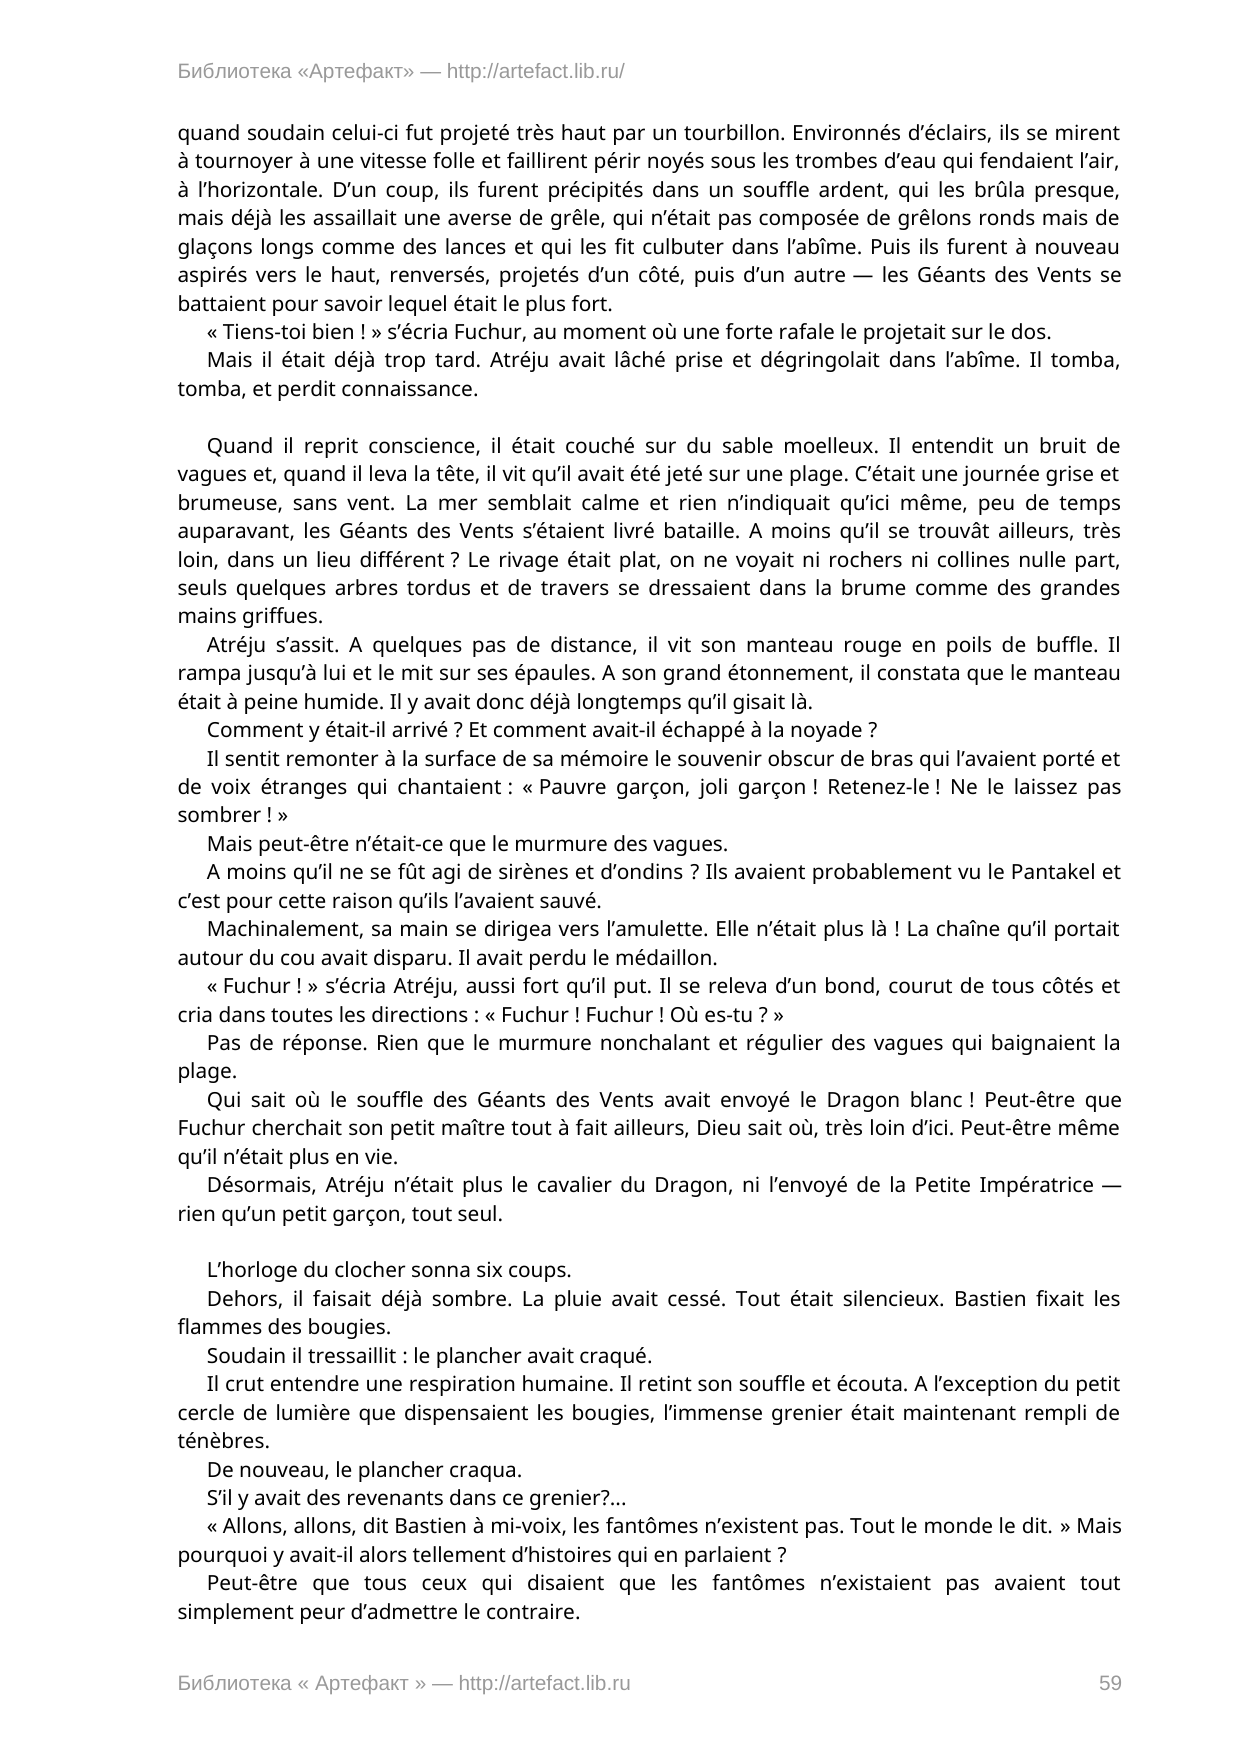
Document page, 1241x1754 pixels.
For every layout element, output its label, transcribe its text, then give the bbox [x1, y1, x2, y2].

text Il crut entendre une respiration humaine. Il retint son souffle et écouta. A l’exception du petit cercle de lumière que dispensaient les bougies, l’immense grenier était maintenant rempli de ténèbres. [177, 1369, 1122, 1455]
text « Tiens-toi bien ! » s’écria Fuchur, au moment où une forte rafale le projetait sur le dos. [177, 317, 1122, 346]
text Atréju s’assit. A quelques pas de distance, il vit son manteau rouge en poils de buffle. Il rampa jusqu’à lui et le mit sur ses épaules. A son grand étonnement, il constata que le manteau était à peine humide. Il y avait donc déjà longtemps qu’il gisait là. [177, 630, 1122, 715]
text Il sentit remonter à la surface de sa mémoire le souvenir obscur de bras qui l’avaient porté et de voix étranges qui chantaient : « Pauvre garçon, joli garçon ! Retenez-le ! Ne le laissez pas sombrer ! » [177, 744, 1122, 829]
text « Fuchur ! » s’écria Atréju, aussi fort qu’il put. Il se releva d’un bond, courut de tous côtés et cria dans toutes les directions : « Fuchur ! Fuchur ! Où es-tu ? » [177, 971, 1122, 1028]
text Pas de réponse. Rien que le murmure nonchalant et régulier des vagues qui baignaient la plage. [177, 1028, 1122, 1085]
text Dehors, il faisait déjà sombre. La pluie avait cessé. Tout était silencieux. Bastien fixait les flammes des bougies. [177, 1284, 1122, 1341]
text De nouveau, le plancher craqua. [177, 1455, 1122, 1483]
text « Allons, allons, dit Bastien à mi-voix, les fantômes n’existent pas. Tout le monde le dit. » Mais pourquoi y avait-il alors tellement d’histoires qui en parlaient ? [177, 1512, 1122, 1568]
text L’horloge du clocher sonna six coups. [177, 1256, 1122, 1284]
text Mais peut-être n’était-ce que le murmure des vagues. [177, 829, 1122, 857]
text A moins qu’il ne se fût agi de sirènes et d’ondins ? Ils avaient probablement vu le Pantakel et c’est pour cette raison qu’ils l’avaient sauvé. [177, 857, 1122, 914]
text Désormais, Atréju n’était plus le cavalier du Dragon, ni l’envoyé de la Petite Impératrice — rien qu’un petit garçon, tout seul. [177, 1170, 1122, 1227]
text Quand il reprit conscience, il était couché sur du sable moelleux. Il entendit un bruit de vagues et, quand il leva la tête, il vit qu’il avait été jeté sur une plage. C’était une journée grise et brumeuse, sans vent. La mer semblait calme et rien n’indiquait qu’ici même, peu de temps auparavant, les Géants des Vents s’étaient livré bataille. A moins qu’il se trouvât ailleurs, très loin, dans un lieu différent ? Le rivage était plat, on ne voyait ni rochers ni collines nulle part, seuls quelques arbres tordus et de travers se dressaient dans la brume comme des grandes mains griffues. [177, 431, 1122, 630]
text Peut-être que tous ceux qui disaient que les fantômes n’existaient pas avaient tout simplement peur d’admettre le contraire. [177, 1568, 1122, 1625]
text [177, 118, 1122, 317]
text Soudain il tressaillit : le plancher avait craqué. [177, 1341, 1122, 1369]
text Qui sait où le souffle des Géants des Vents avait envoyé le Dragon blanc ! Peut-être que Fuchur cherchait son petit maître tout à fait ailleurs, Dieu sait où, très loin d’ici. Peut-être même qu’il n’était plus en vie. [177, 1085, 1122, 1170]
text S’il y avait des revenants dans ce grenier?... [177, 1483, 1122, 1512]
text Machinalement, sa main se dirigea vers l’amulette. Elle n’était plus là ! La chaîne qu’il portait autour du cou avait disparu. Il avait perdu le médaillon. [177, 914, 1122, 971]
text Comment y était-il arrivé ? Et comment avait-il échappé à la noyade ? [177, 715, 1122, 744]
text Mais il était déjà trop tard. Atréju avait lâché prise et dégringolait dans l’abîme. Il tomba, tomba, et perdit connaissance. [177, 346, 1122, 402]
